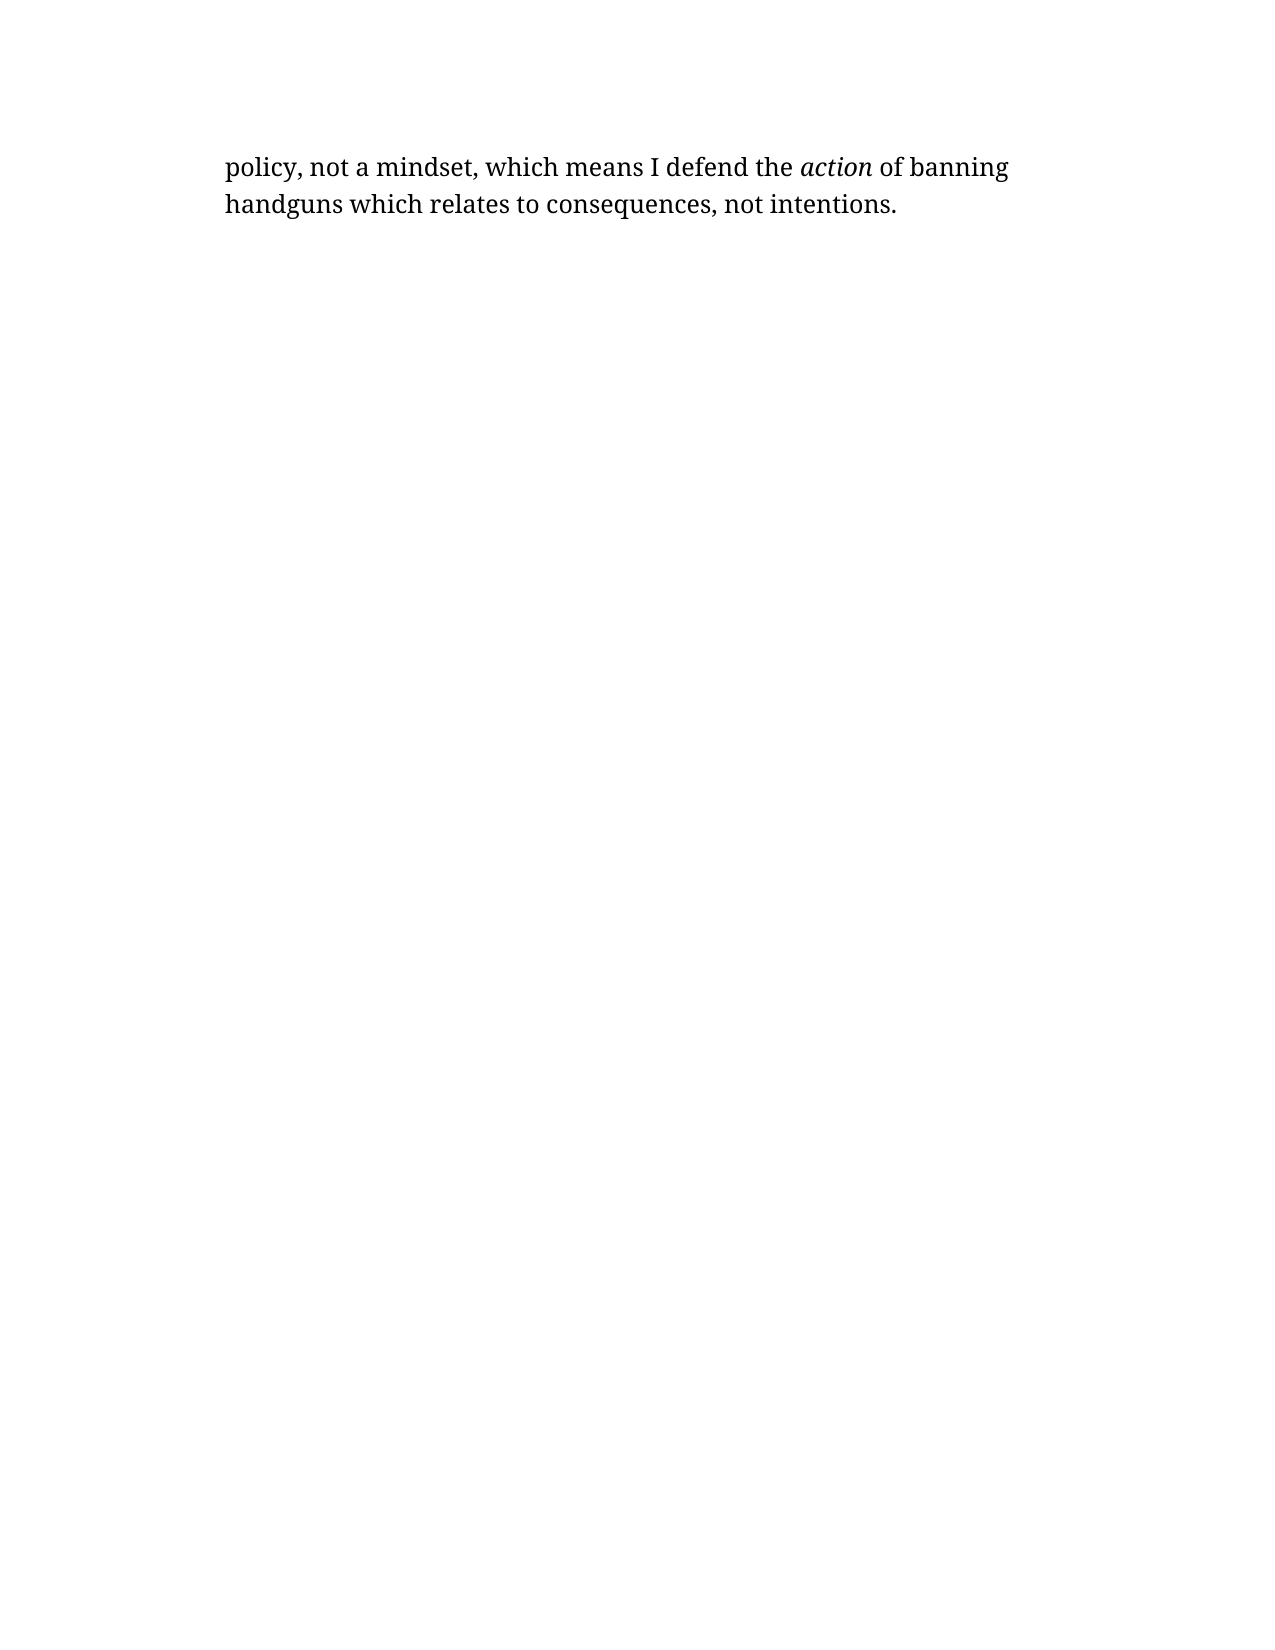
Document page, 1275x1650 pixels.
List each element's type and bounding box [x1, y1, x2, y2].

list [187, 150, 1087, 221]
